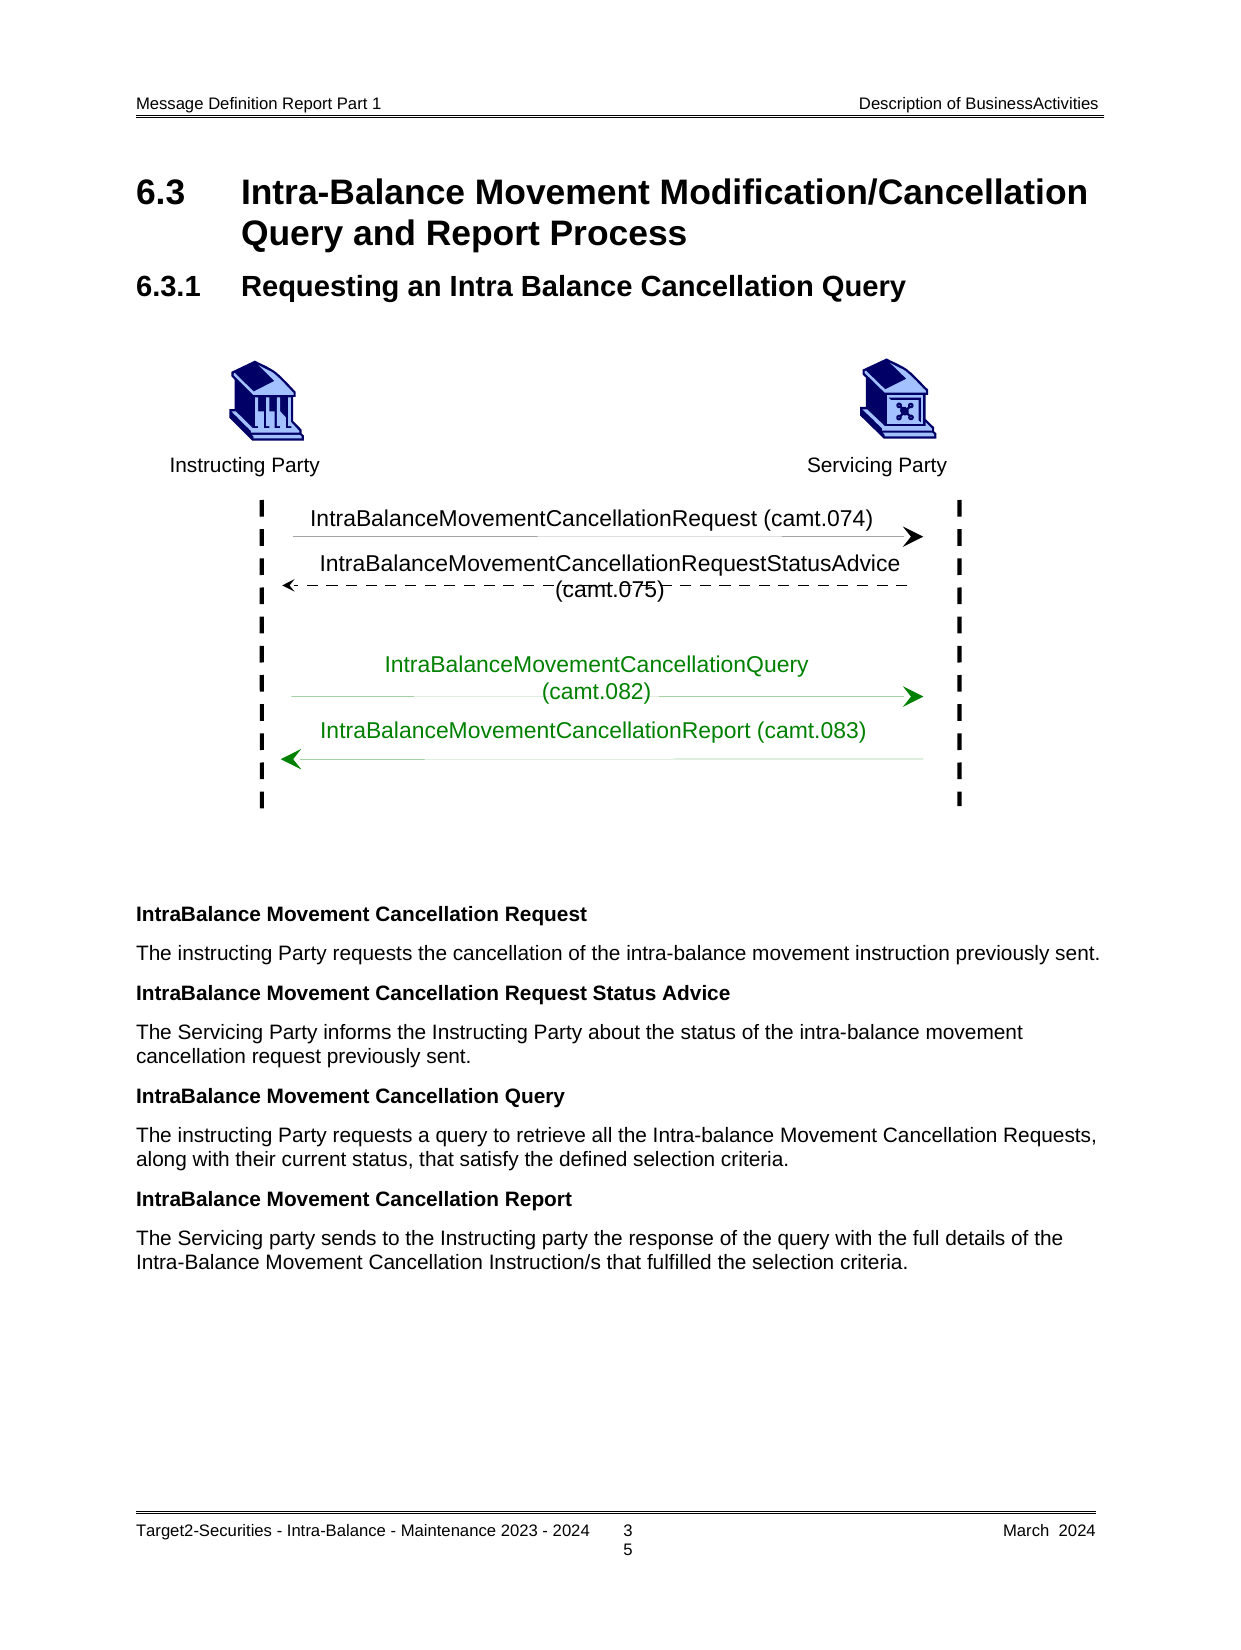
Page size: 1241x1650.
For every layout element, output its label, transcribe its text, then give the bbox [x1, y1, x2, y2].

text The instructing Party requests the cancellation of the intra-balance movement instruction previously sent. [136, 940, 1104, 964]
text IntraBalance Movement Cancellation Report [136, 1187, 1104, 1211]
text IntraBalance Movement Cancellation Request [136, 902, 1104, 926]
text The Servicing Party informs the Instructing Party about the status of the intra-balance movement cancellation request previously sent. [136, 1019, 1104, 1067]
subtitle Intra-Balance Movement Modification/Cancellation Query and Report Process [136, 171, 1104, 252]
text IntraBalance Movement Cancellation Query [136, 1084, 1104, 1108]
text The Servicing party sends to the Instructing party the response of the query with the full details of the Intra-Balance Movement Cancellation Instruction/s that fulfilled the selection criteria. [136, 1226, 1104, 1274]
text IntraBalance Movement Cancellation Request Status Advice [136, 981, 1104, 1005]
subtitle Requesting an Intra Balance Cancellation Query [136, 269, 1104, 303]
text The instructing Party requests a query to retrieve all the Intra-balance Movement Cancellation Requests, along with their current status, that satisfy the defined selection criteria. [136, 1123, 1104, 1171]
